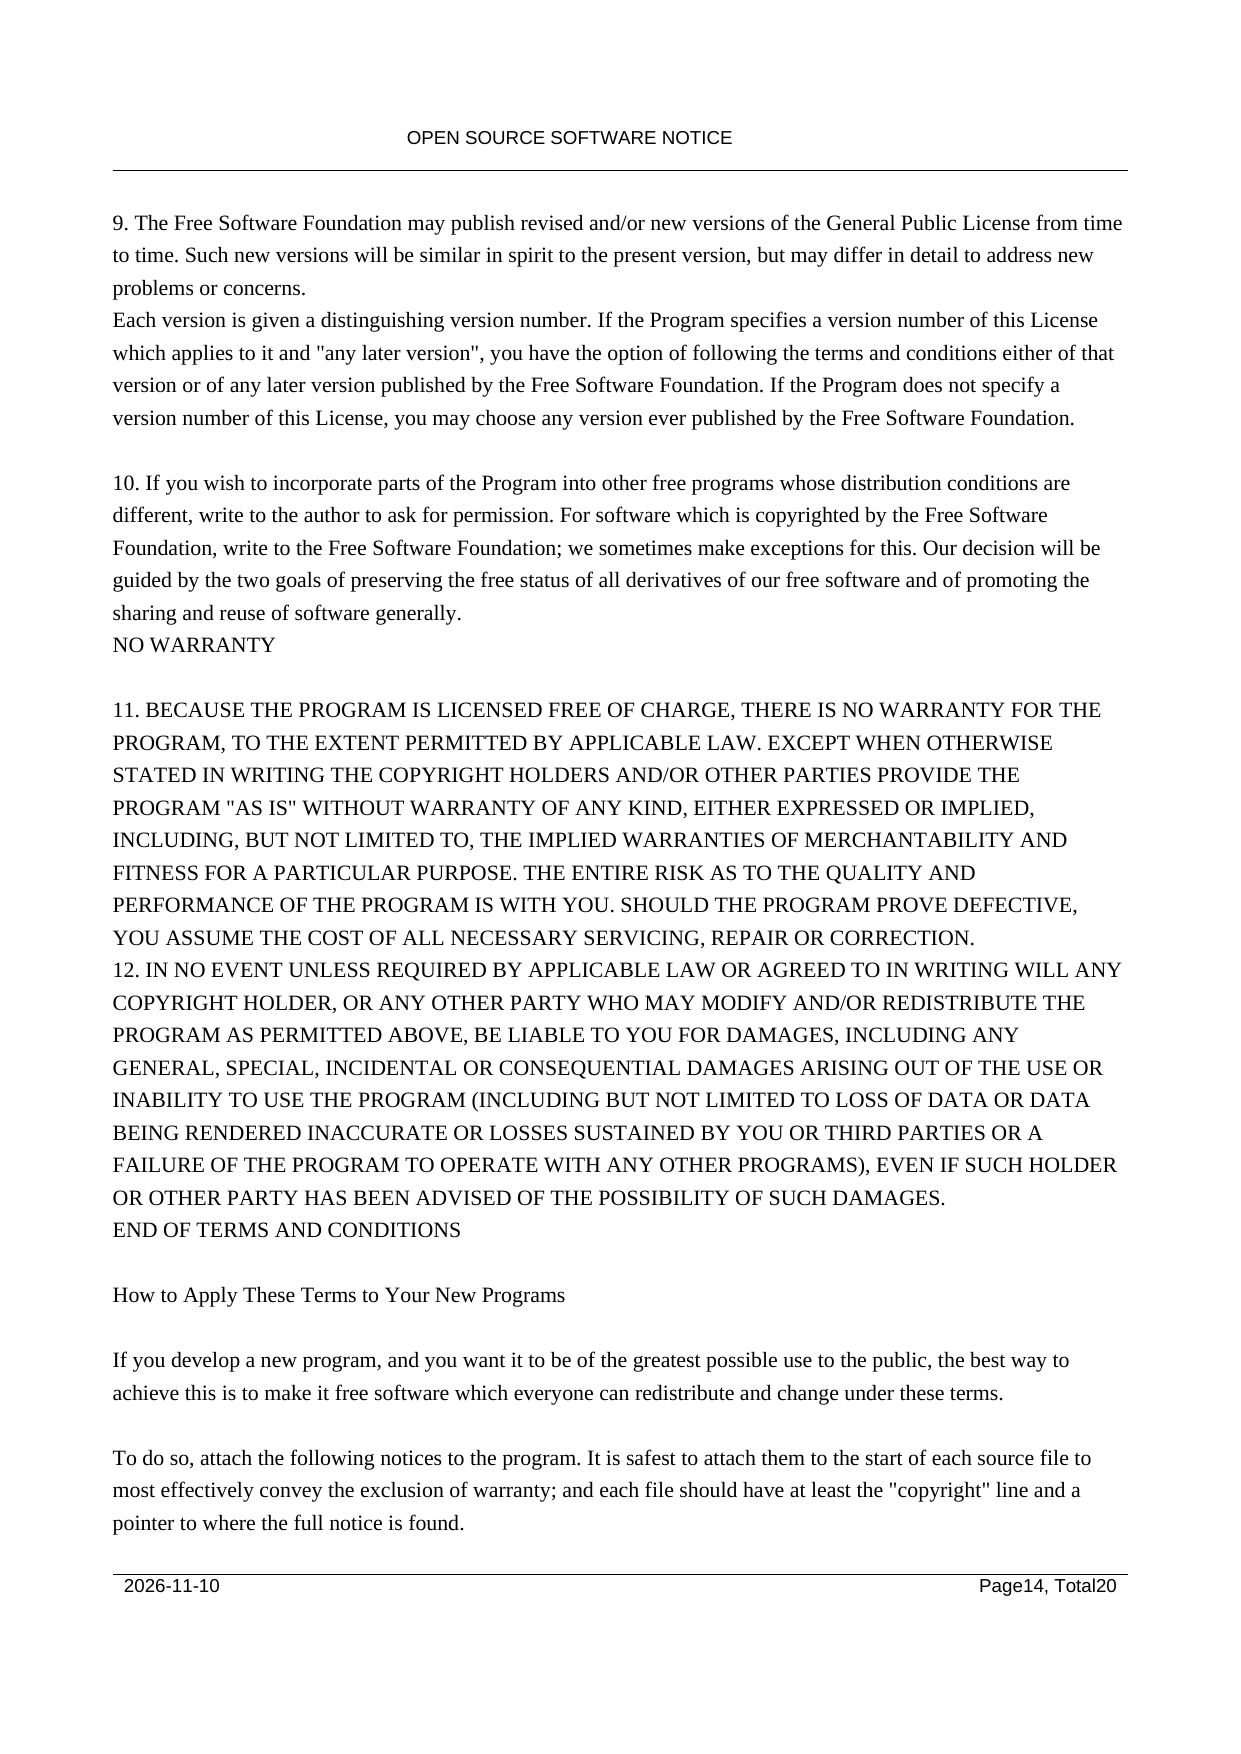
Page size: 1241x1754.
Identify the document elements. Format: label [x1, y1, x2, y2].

text [112, 206, 1128, 1539]
